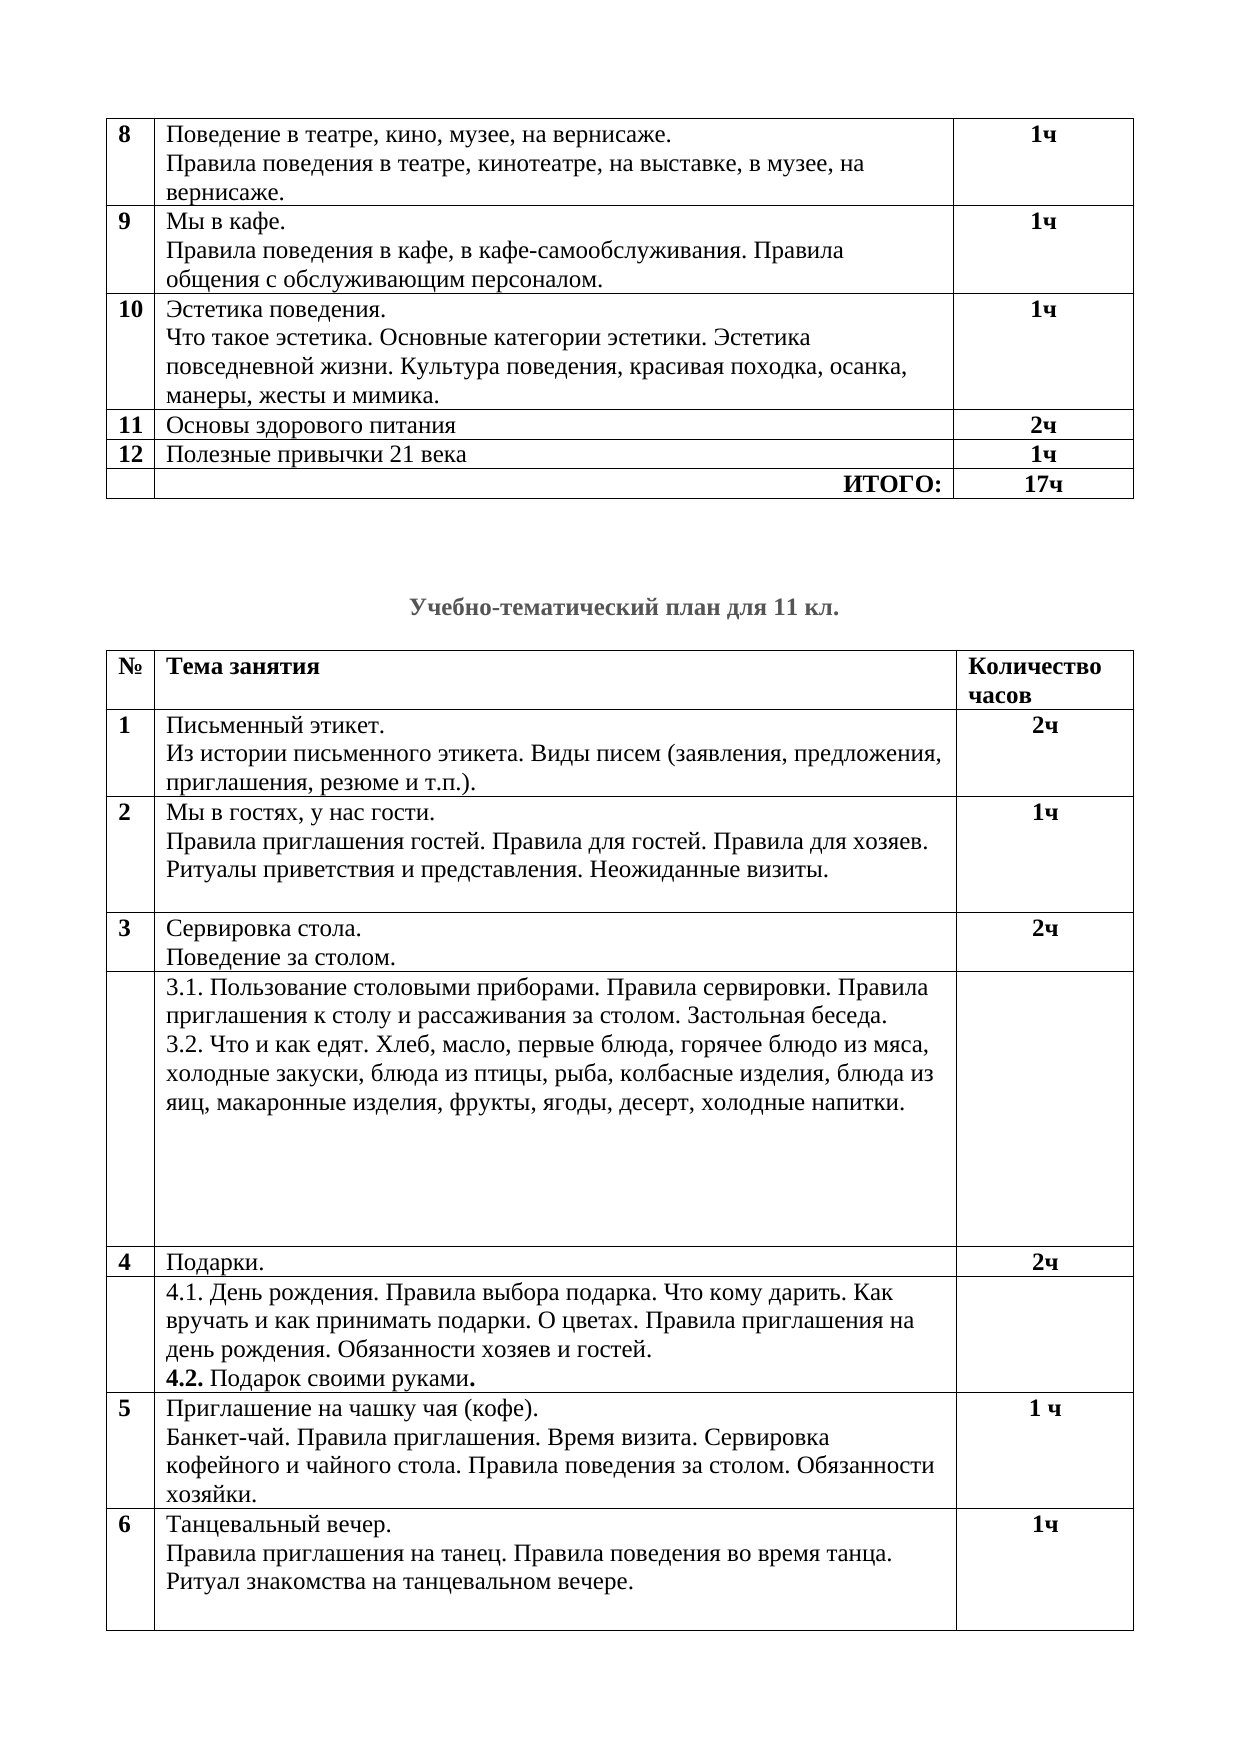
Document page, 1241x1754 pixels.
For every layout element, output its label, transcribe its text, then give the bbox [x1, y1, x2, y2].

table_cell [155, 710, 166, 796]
table_cell 1ч [957, 1509, 1133, 1630]
text Учебно-тематический план для 11 кл. [118, 557, 1122, 621]
table_cell 1ч [954, 119, 1133, 205]
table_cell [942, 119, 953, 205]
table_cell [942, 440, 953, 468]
table_cell 2ч [957, 1247, 1133, 1276]
table_header Тема занятия [155, 651, 956, 709]
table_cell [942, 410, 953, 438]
table_cell [957, 972, 1133, 1246]
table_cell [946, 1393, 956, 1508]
table_header № [107, 651, 154, 709]
table_cell 1ч [957, 797, 1133, 912]
table_cell [107, 469, 154, 498]
table_cell [957, 1277, 1133, 1392]
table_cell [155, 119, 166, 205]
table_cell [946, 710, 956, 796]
table_cell ИТОГО: [155, 469, 953, 498]
table_cell [107, 1277, 154, 1392]
table_cell 1ч [954, 294, 1133, 409]
table_cell 17ч [954, 469, 1133, 498]
table_cell 12 [107, 440, 154, 468]
table_cell 10 [107, 294, 154, 409]
table_cell [107, 972, 154, 1246]
table_cell Танцевальный вечер. Правила приглашения на танец. Правила поведения во время танца. Ритуал знакомства на танцевальном вечере. [155, 1509, 956, 1630]
table_cell 3.1. Пользование столовыми приборами. Правила сервировки. Правила приглашения к столу и рассаживания за столом. Застольная беседа. 3.2. Что и как едят. Хлеб, масло, первые блюда, горячее блюдо из мяса, холодные закуски, блюда из птицы, рыба, колбасные изделия, блюда из яиц, макаронные изделия, фрукты, ягоды, десерт, холодные напитки. [155, 972, 956, 1246]
table_cell 3 [107, 913, 154, 971]
table_cell 8 [107, 119, 154, 205]
table_cell 1ч [954, 206, 1133, 293]
table_cell 4 [107, 1247, 154, 1276]
table_cell 2ч [957, 710, 1133, 796]
table_cell 2ч [954, 410, 1133, 438]
table_cell 9 [107, 206, 154, 293]
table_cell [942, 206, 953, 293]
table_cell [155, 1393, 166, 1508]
table_cell 1ч [954, 440, 1133, 468]
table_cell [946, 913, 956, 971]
table_cell 2ч [957, 913, 1133, 971]
table_cell 6 [107, 1509, 154, 1630]
table_cell 1 ч [957, 1393, 1133, 1508]
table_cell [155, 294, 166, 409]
table_cell 4.1. День рождения. Правила выбора подарка. Что кому дарить. Как вручать и как принимать подарки. О цветах. Правила приглашения на день рождения. Обязанности хозяев и гостей. 4.2. Подарок своими руками. [155, 1277, 956, 1392]
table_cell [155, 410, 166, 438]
table_cell 5 [107, 1393, 154, 1508]
table_cell Мы в гостях, у нас гости. Правила приглашения гостей. Правила для гостей. Правила для хозяев. Ритуалы приветствия и представления. Неожиданные визиты. [155, 797, 956, 912]
table_cell 2 [107, 797, 154, 912]
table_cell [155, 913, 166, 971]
table_cell 1 [107, 710, 154, 796]
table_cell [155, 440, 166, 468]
table_header Количество часов [957, 651, 1133, 709]
table_cell 11 [107, 410, 154, 438]
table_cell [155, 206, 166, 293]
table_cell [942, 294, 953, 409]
